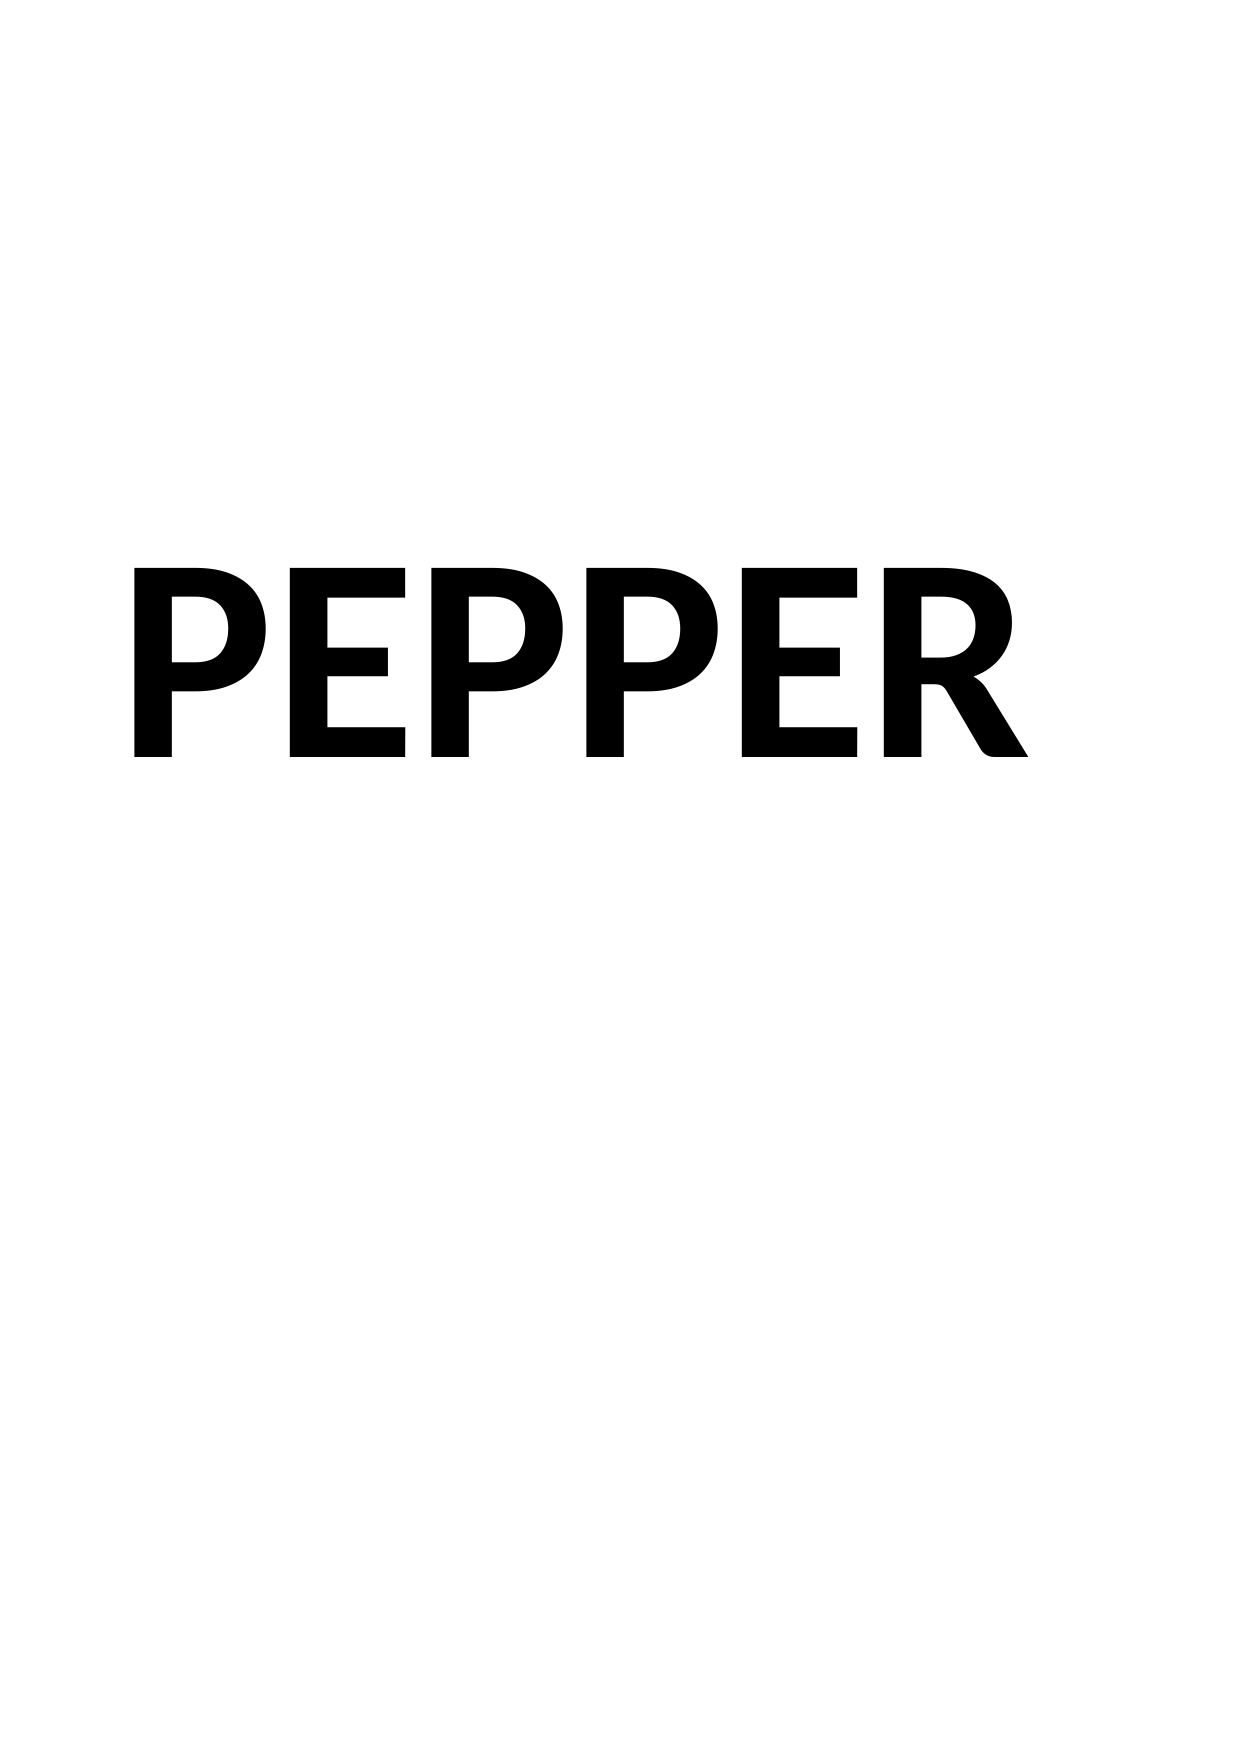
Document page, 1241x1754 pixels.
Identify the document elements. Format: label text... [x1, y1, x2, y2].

text PEPPER [59, 474, 1152, 830]
